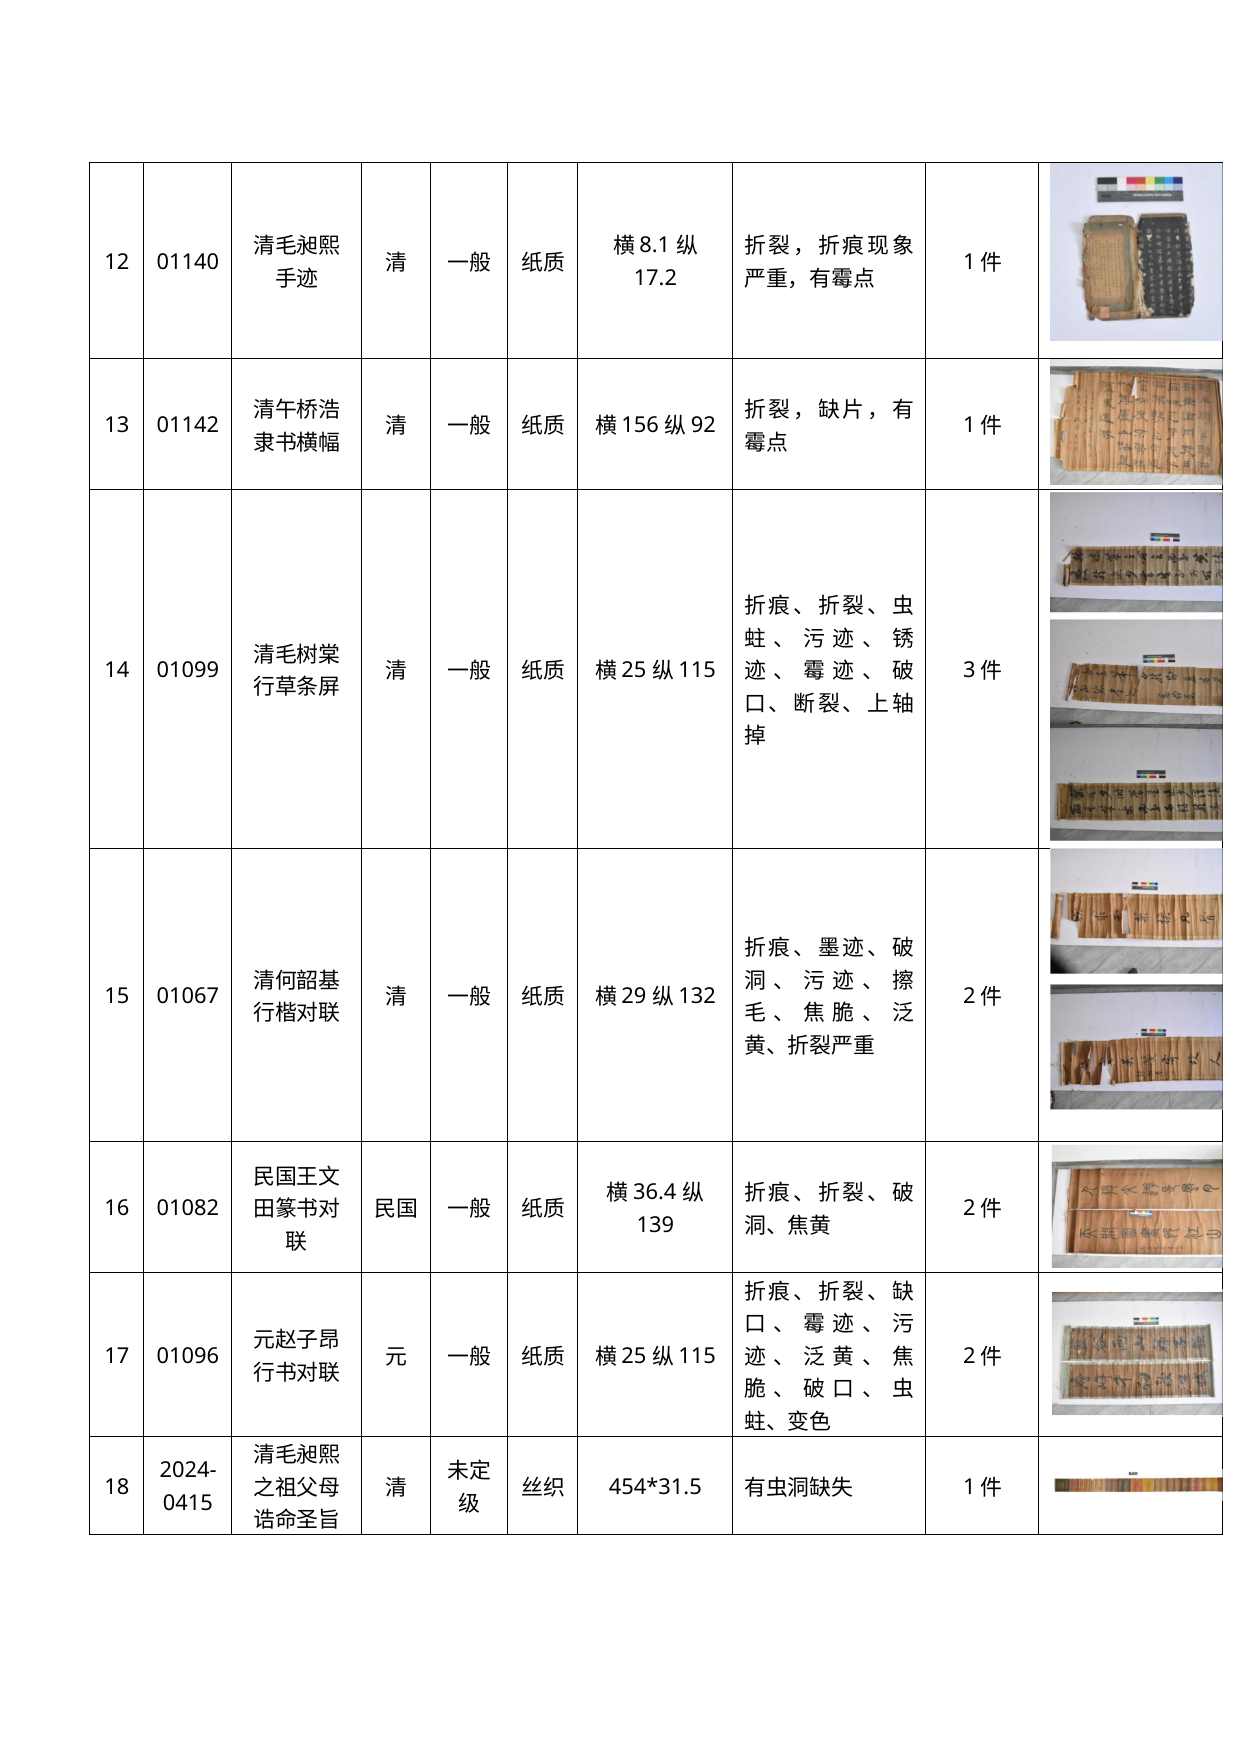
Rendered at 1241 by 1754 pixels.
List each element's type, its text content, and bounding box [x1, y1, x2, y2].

table_cell [1039, 1142, 1222, 1272]
table_cell 454*31.5 [578, 1437, 732, 1534]
table_cell 01096 [144, 1273, 231, 1436]
table_cell 清 [362, 359, 430, 489]
table_cell 2024-0415 [144, 1437, 231, 1534]
table_cell 一般 [431, 163, 507, 358]
table_cell 折裂，缺片，有霉点 [733, 359, 925, 489]
table_cell 13 [90, 359, 143, 489]
table_cell 折痕、折裂、缺口、霉迹、污迹、泛黄、焦脆、破口、虫蛀、变色 [733, 1273, 925, 1436]
table_cell 17 [90, 1273, 143, 1436]
picture [1050, 359, 1223, 485]
table_cell 纸质 [508, 490, 577, 848]
table_cell 1件 [926, 163, 1038, 358]
table_cell 14 [90, 490, 143, 848]
table_cell 01082 [144, 1142, 231, 1272]
table_cell [1039, 849, 1222, 1141]
table_cell 1件 [926, 1437, 1038, 1534]
table_cell 横36.4 纵139 [578, 1142, 732, 1272]
table_cell 横8.1 纵17.2 [578, 163, 732, 358]
table_cell 折痕、折裂、虫蛀、污迹、锈迹、霉迹、破口、断裂、上轴掉 [733, 490, 925, 848]
table_cell 2件 [926, 1142, 1038, 1272]
picture [1050, 163, 1223, 341]
table_cell 01142 [144, 359, 231, 489]
table_cell [1039, 490, 1222, 848]
table_cell 清 [362, 1437, 430, 1534]
table_cell 一般 [431, 849, 507, 1141]
table_cell 横25 纵115 [578, 490, 732, 848]
table_cell 01140 [144, 163, 231, 358]
table_cell 12 [90, 163, 143, 358]
picture [1050, 1289, 1223, 1417]
table_cell 纸质 [508, 1273, 577, 1436]
table_cell 未定级 [431, 1437, 507, 1534]
table_cell 纸质 [508, 1142, 577, 1272]
table_cell 1件 [926, 359, 1038, 489]
table_cell [1039, 163, 1222, 358]
table_cell 清 [362, 490, 430, 848]
table_cell 元赵子昂行书对联 [232, 1273, 361, 1436]
table_cell 清何韶基行楷对联 [232, 849, 361, 1141]
table_cell 横29 纵132 [578, 849, 732, 1141]
table_cell [1039, 1437, 1222, 1534]
picture [1050, 848, 1223, 1110]
table_cell 有虫洞缺失 [733, 1437, 925, 1534]
table_cell 2件 [926, 849, 1038, 1141]
table_cell 一般 [431, 490, 507, 848]
table_cell 清毛昶熙之祖父母诰命圣旨 [232, 1437, 361, 1534]
table_cell 民国王文田篆书对联 [232, 1142, 361, 1272]
table_cell 01099 [144, 490, 231, 848]
table_cell 清毛树棠行草条屏 [232, 490, 361, 848]
table_cell 清 [362, 849, 430, 1141]
table_cell 元 [362, 1273, 430, 1436]
table_cell 纸质 [508, 163, 577, 358]
table_cell 2件 [926, 1273, 1038, 1436]
table_cell [1039, 359, 1222, 489]
table_cell 01067 [144, 849, 231, 1141]
table_cell 一般 [431, 359, 507, 489]
table_cell 纸质 [508, 359, 577, 489]
table_cell [1039, 1273, 1222, 1436]
table_cell 16 [90, 1142, 143, 1272]
table_cell 折痕、墨迹、破洞、污迹、擦毛、焦脆、泛黄、折裂严重 [733, 849, 925, 1141]
table_cell 清午桥浩隶书横幅 [232, 359, 361, 489]
picture [1050, 1469, 1223, 1501]
table_cell 民国 [362, 1142, 430, 1272]
table_cell 3件 [926, 490, 1038, 848]
table_cell 折痕、折裂、破洞、焦黄 [733, 1142, 925, 1272]
table_cell 清毛昶熙手迹 [232, 163, 361, 358]
table_cell 一般 [431, 1142, 507, 1272]
table_cell 18 [90, 1437, 143, 1534]
table_cell 横156 纵92 [578, 359, 732, 489]
table_cell 横25 纵115 [578, 1273, 732, 1436]
picture [1050, 490, 1223, 841]
table_cell 15 [90, 849, 143, 1141]
table_cell 一般 [431, 1273, 507, 1436]
table_cell 丝织 [508, 1437, 577, 1534]
table_cell 折裂，折痕现象严重，有霉点 [733, 163, 925, 358]
table_cell 纸质 [508, 849, 577, 1141]
picture [1050, 1142, 1223, 1268]
table_cell 清 [362, 163, 430, 358]
